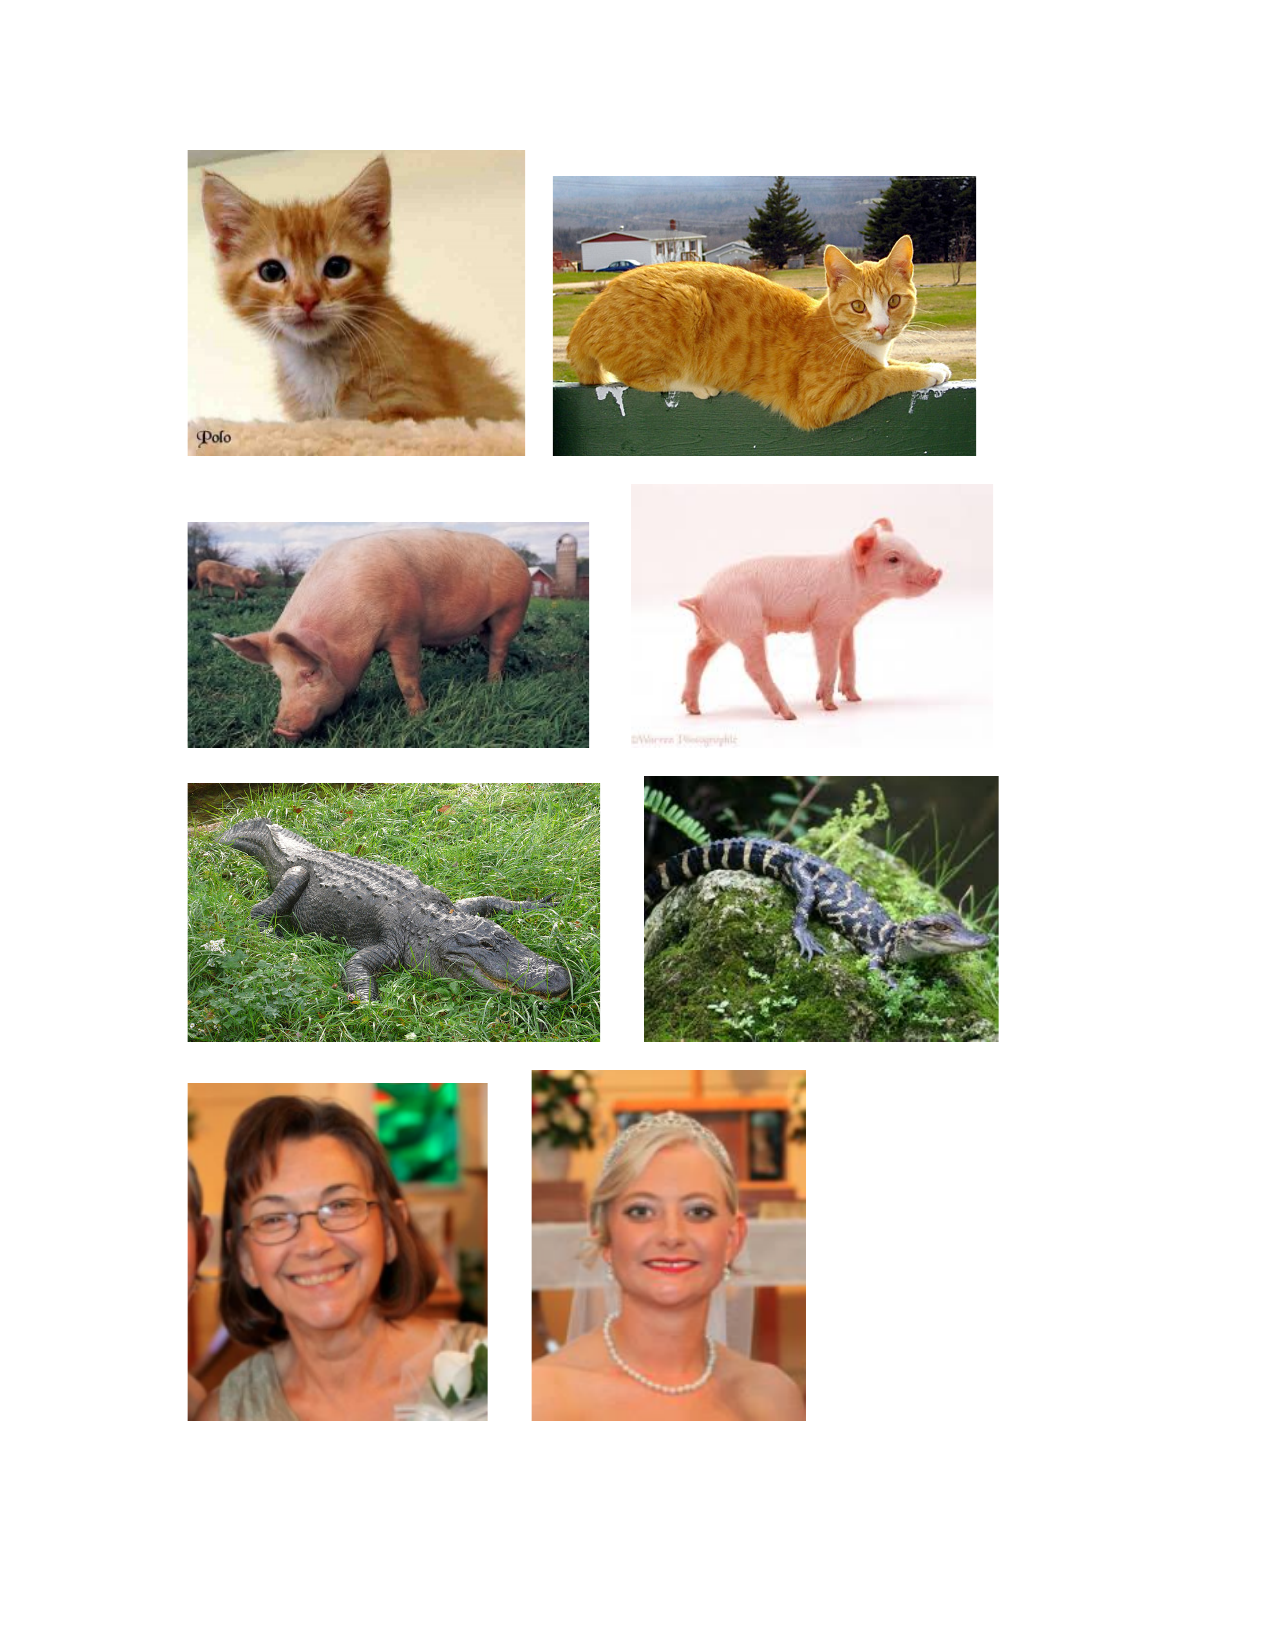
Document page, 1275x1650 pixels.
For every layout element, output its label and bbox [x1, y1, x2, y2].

picture [187, 522, 590, 748]
picture [552, 176, 977, 456]
picture [187, 783, 600, 1042]
picture [631, 484, 994, 748]
picture [531, 1070, 806, 1421]
picture [187, 1083, 488, 1421]
picture [644, 776, 999, 1042]
picture [187, 150, 525, 456]
